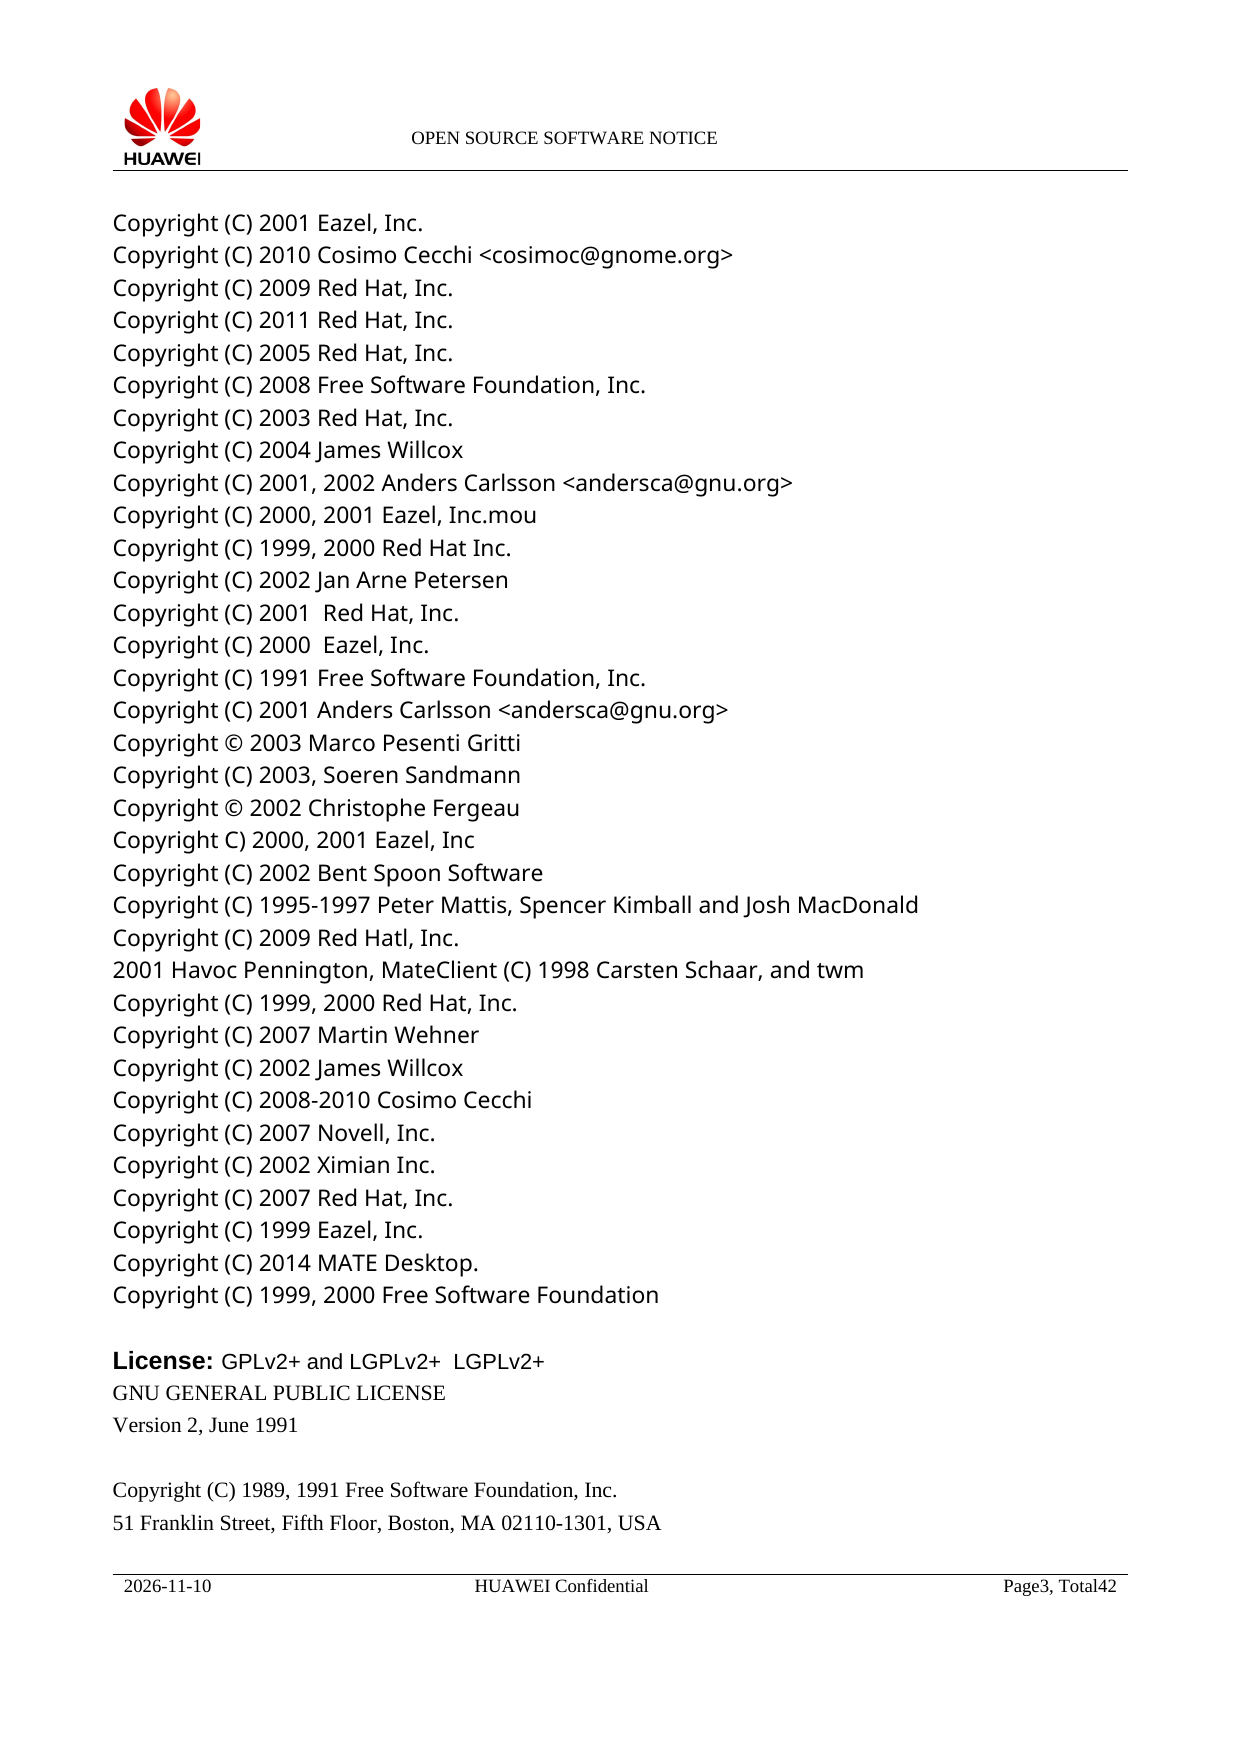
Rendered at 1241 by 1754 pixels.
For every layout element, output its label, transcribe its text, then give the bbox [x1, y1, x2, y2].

text License: GPLv2+ and LGPLv2+ LGPLv2+ [112, 1344, 1128, 1376]
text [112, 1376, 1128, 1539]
picture [124, 88, 201, 165]
